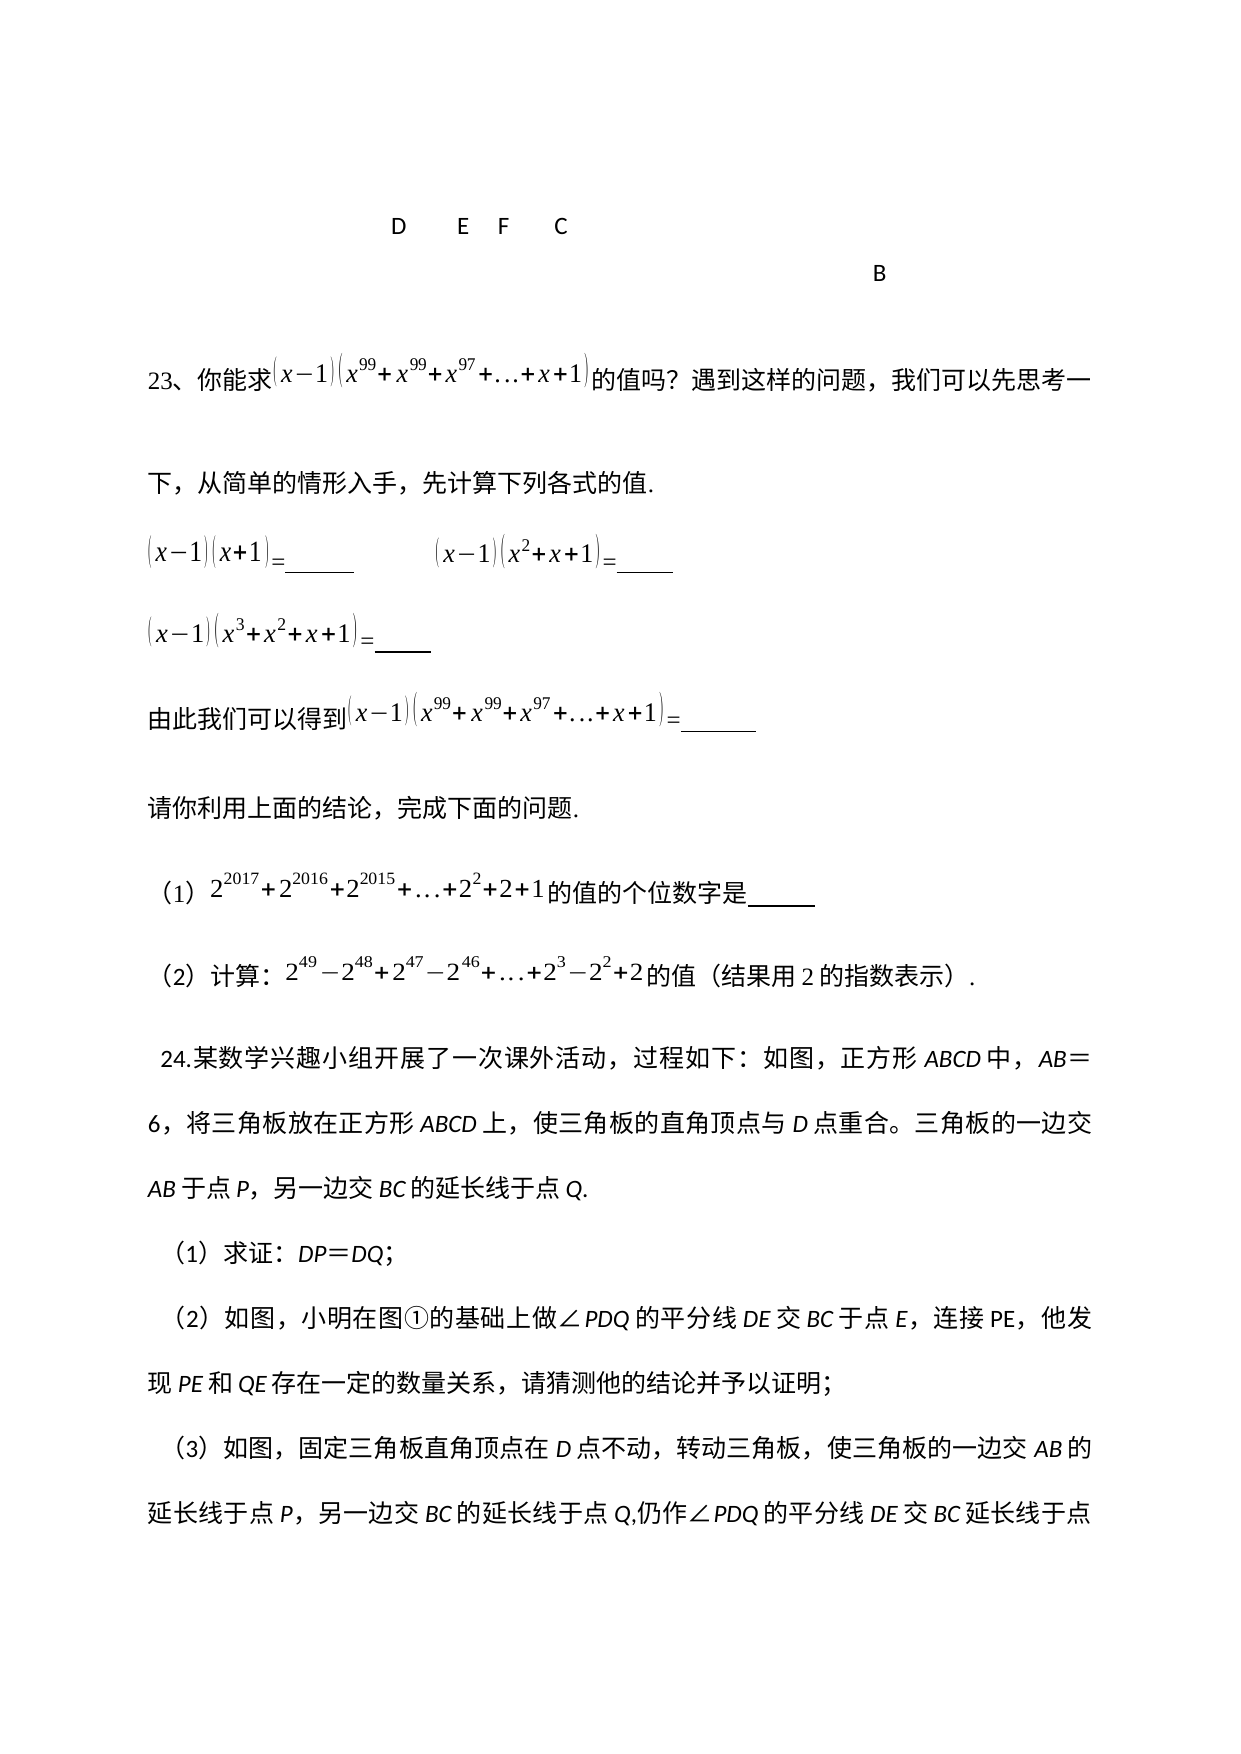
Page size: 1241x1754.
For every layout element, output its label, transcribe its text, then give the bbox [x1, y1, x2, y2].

text 由此我们可以得到= [148, 691, 1092, 756]
text （1）求证：DP＝DQ； [148, 1219, 1092, 1284]
text = = [148, 533, 1092, 598]
text 24.某数学兴趣小组开展了一次课外活动，过程如下：如图，正方形ABCD中，AB＝6，将三角板放在正方形ABCD上，使三角板的直角顶点与D点重合。三角板的一边交AB于点P，另一边交BC的延长线于点Q. [148, 1024, 1092, 1219]
list 的值的个位数字是 [148, 858, 1092, 923]
list 计算：的值（结果用2的指数表示）. [148, 941, 1092, 1006]
text = [148, 612, 1092, 677]
text D E F C [148, 209, 1092, 241]
text （2）如图，小明在图①的基础上做∠PDQ的平分线DE交BC于点E，连接PE，他发现PE和QE存在一定的数量关系，请猜测他的结论并予以证明； [148, 1284, 1092, 1414]
text 23、你能求的值吗？遇到这样的问题，我们可以先思考一下，从简单的情形入手，先计算下列各式的值. [148, 352, 1092, 514]
text B [148, 257, 1092, 289]
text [148, 1414, 1092, 1544]
text 请你利用上面的结论，完成下面的问题. [148, 774, 1092, 839]
